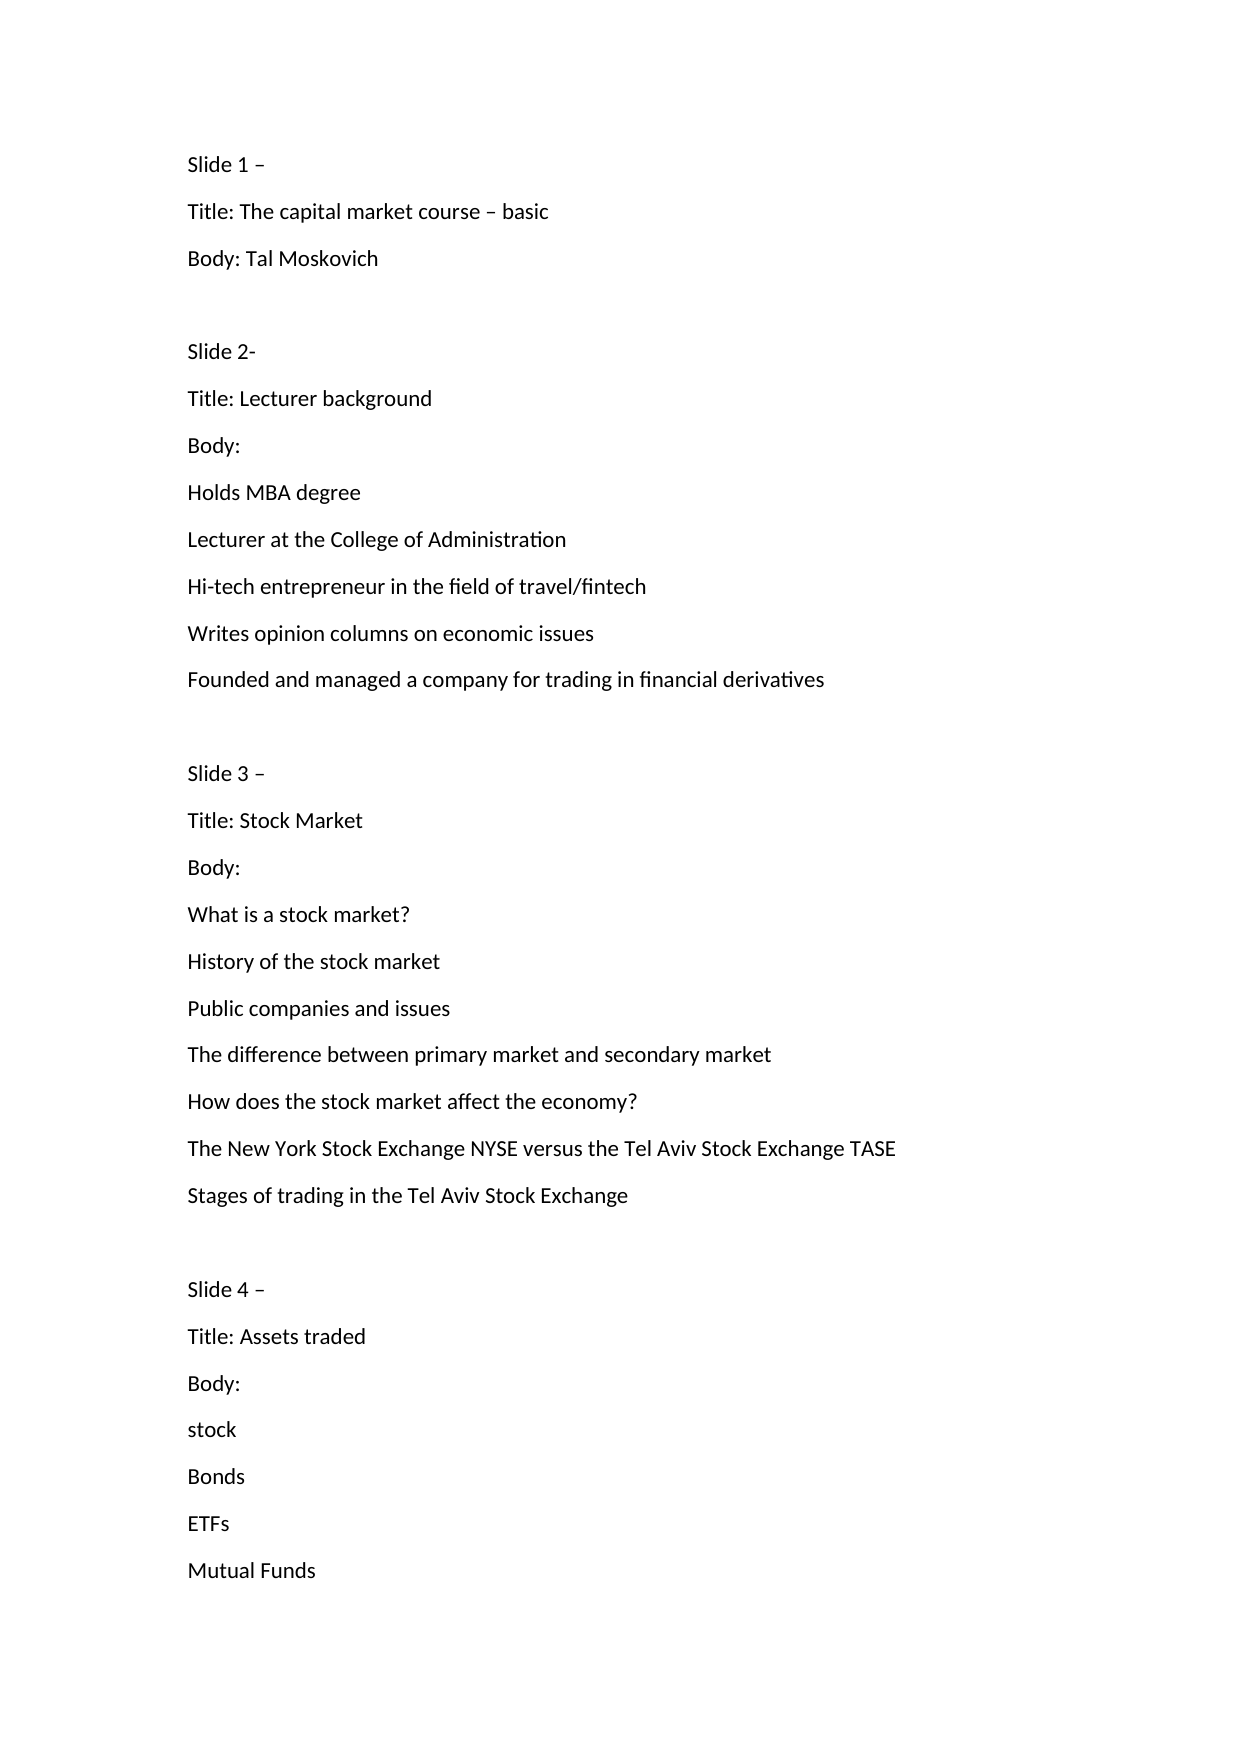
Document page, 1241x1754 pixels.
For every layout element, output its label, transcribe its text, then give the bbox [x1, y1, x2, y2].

text How does the stock market affect the economy? [187, 1087, 1053, 1116]
text stock [187, 1416, 1053, 1444]
text Founded and managed a company for trading in financial derivatives [187, 666, 1053, 694]
text Body: [187, 853, 1053, 881]
text Title: Lecturer background [187, 384, 1053, 412]
text Hi-tech entrepreneur in the field of travel/fintech [187, 572, 1053, 600]
text Body: [187, 1369, 1053, 1397]
text Slide 3 – [187, 759, 1053, 787]
text Body: Tal Moskovich [187, 244, 1053, 272]
text Public companies and issues [187, 994, 1053, 1022]
text What is a stock market? [187, 900, 1053, 928]
text Slide 4 – [187, 1275, 1053, 1303]
text Title: The capital market course – basic [187, 197, 1053, 225]
text Lecturer at the College of Administration [187, 525, 1053, 553]
text Slide 1 – [187, 150, 1053, 178]
text History of the stock market [187, 947, 1053, 975]
text The difference between primary market and secondary market [187, 1041, 1053, 1069]
text Stages of trading in the Tel Aviv Stock Exchange [187, 1181, 1053, 1209]
text Writes opinion columns on economic issues [187, 619, 1053, 647]
text Body: [187, 431, 1053, 459]
text Title: Stock Market [187, 806, 1053, 834]
text The New York Stock Exchange NYSE versus the Tel Aviv Stock Exchange TASE [187, 1134, 1053, 1162]
text ETFs [187, 1509, 1053, 1537]
text Holds MBA degree [187, 478, 1053, 506]
text Mutual Funds [187, 1556, 1053, 1584]
text Slide 2- [187, 337, 1053, 366]
text Title: Assets traded [187, 1322, 1053, 1350]
text Bonds [187, 1462, 1053, 1491]
